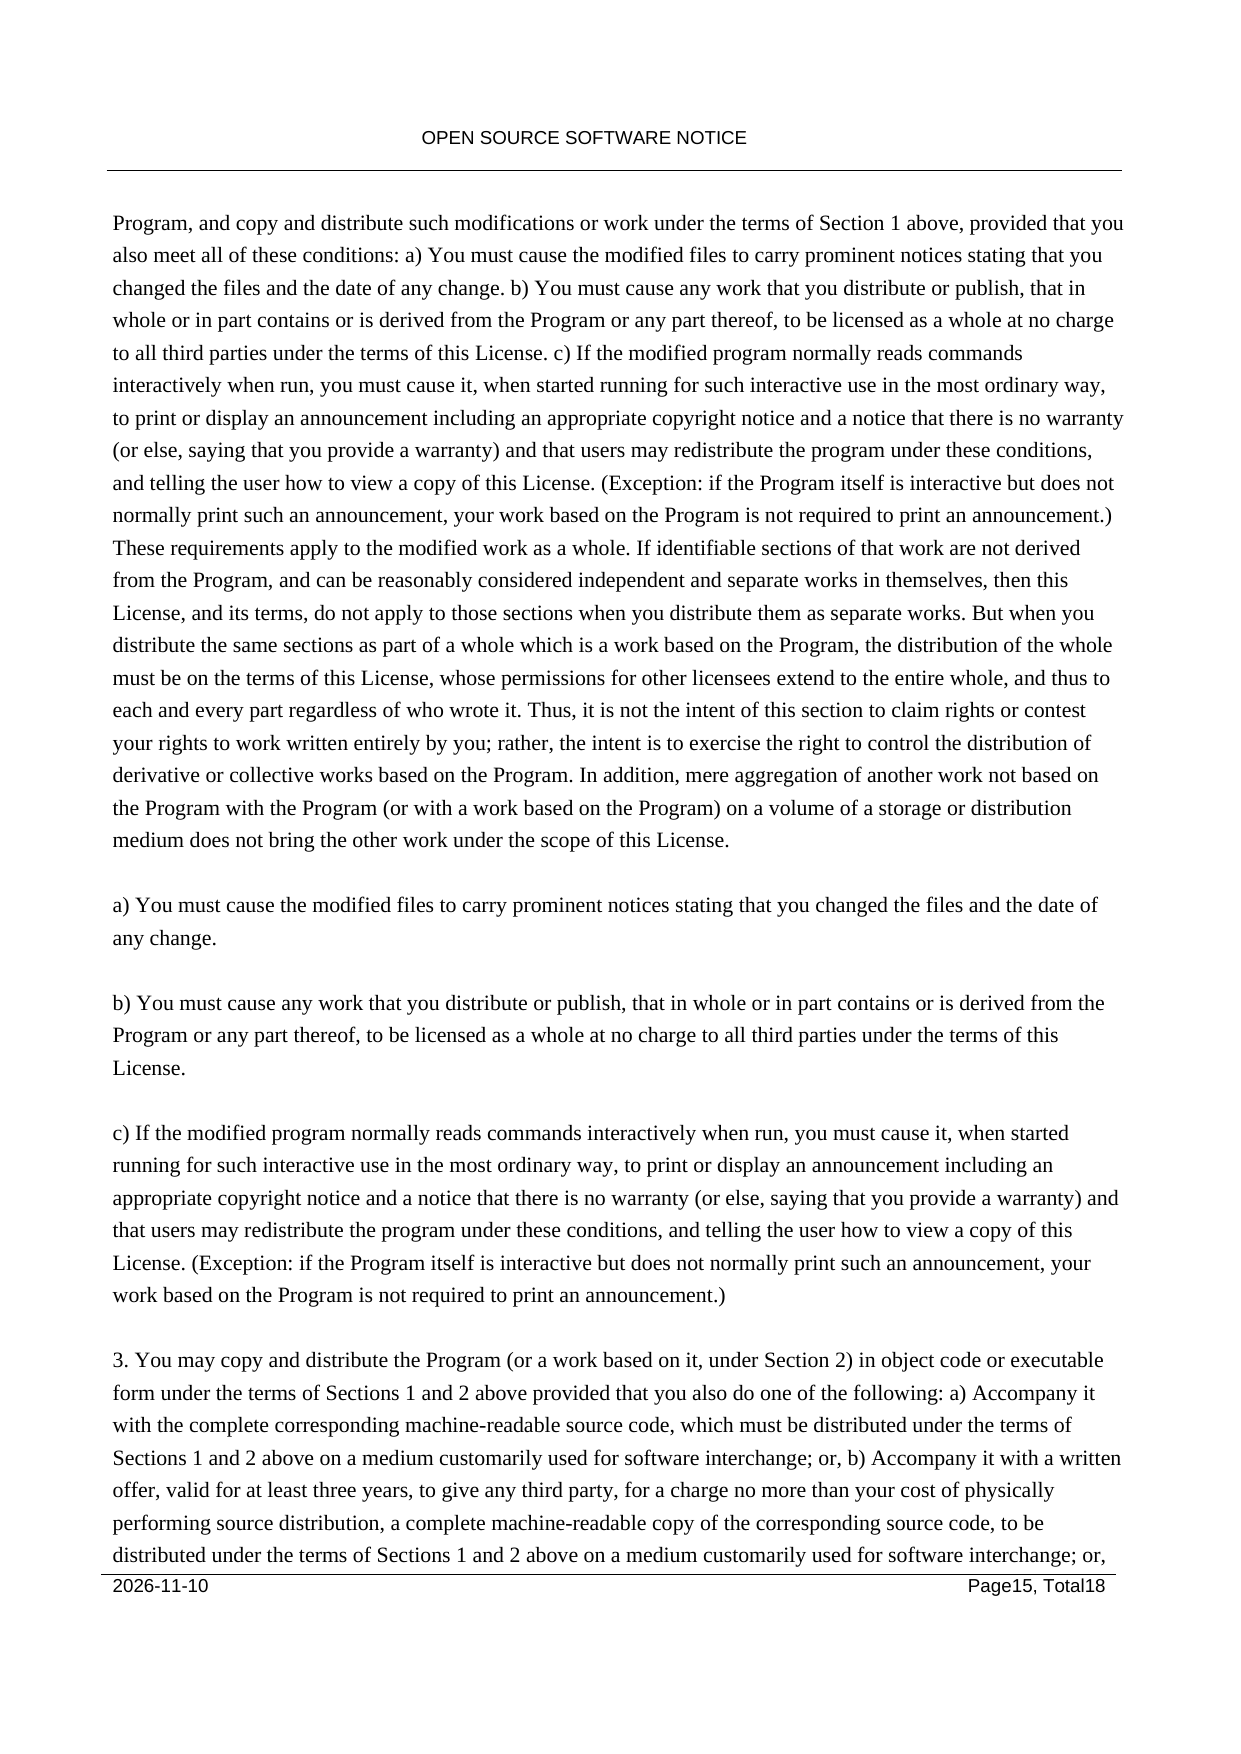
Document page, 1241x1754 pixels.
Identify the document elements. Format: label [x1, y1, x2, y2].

text [112, 206, 1128, 1571]
